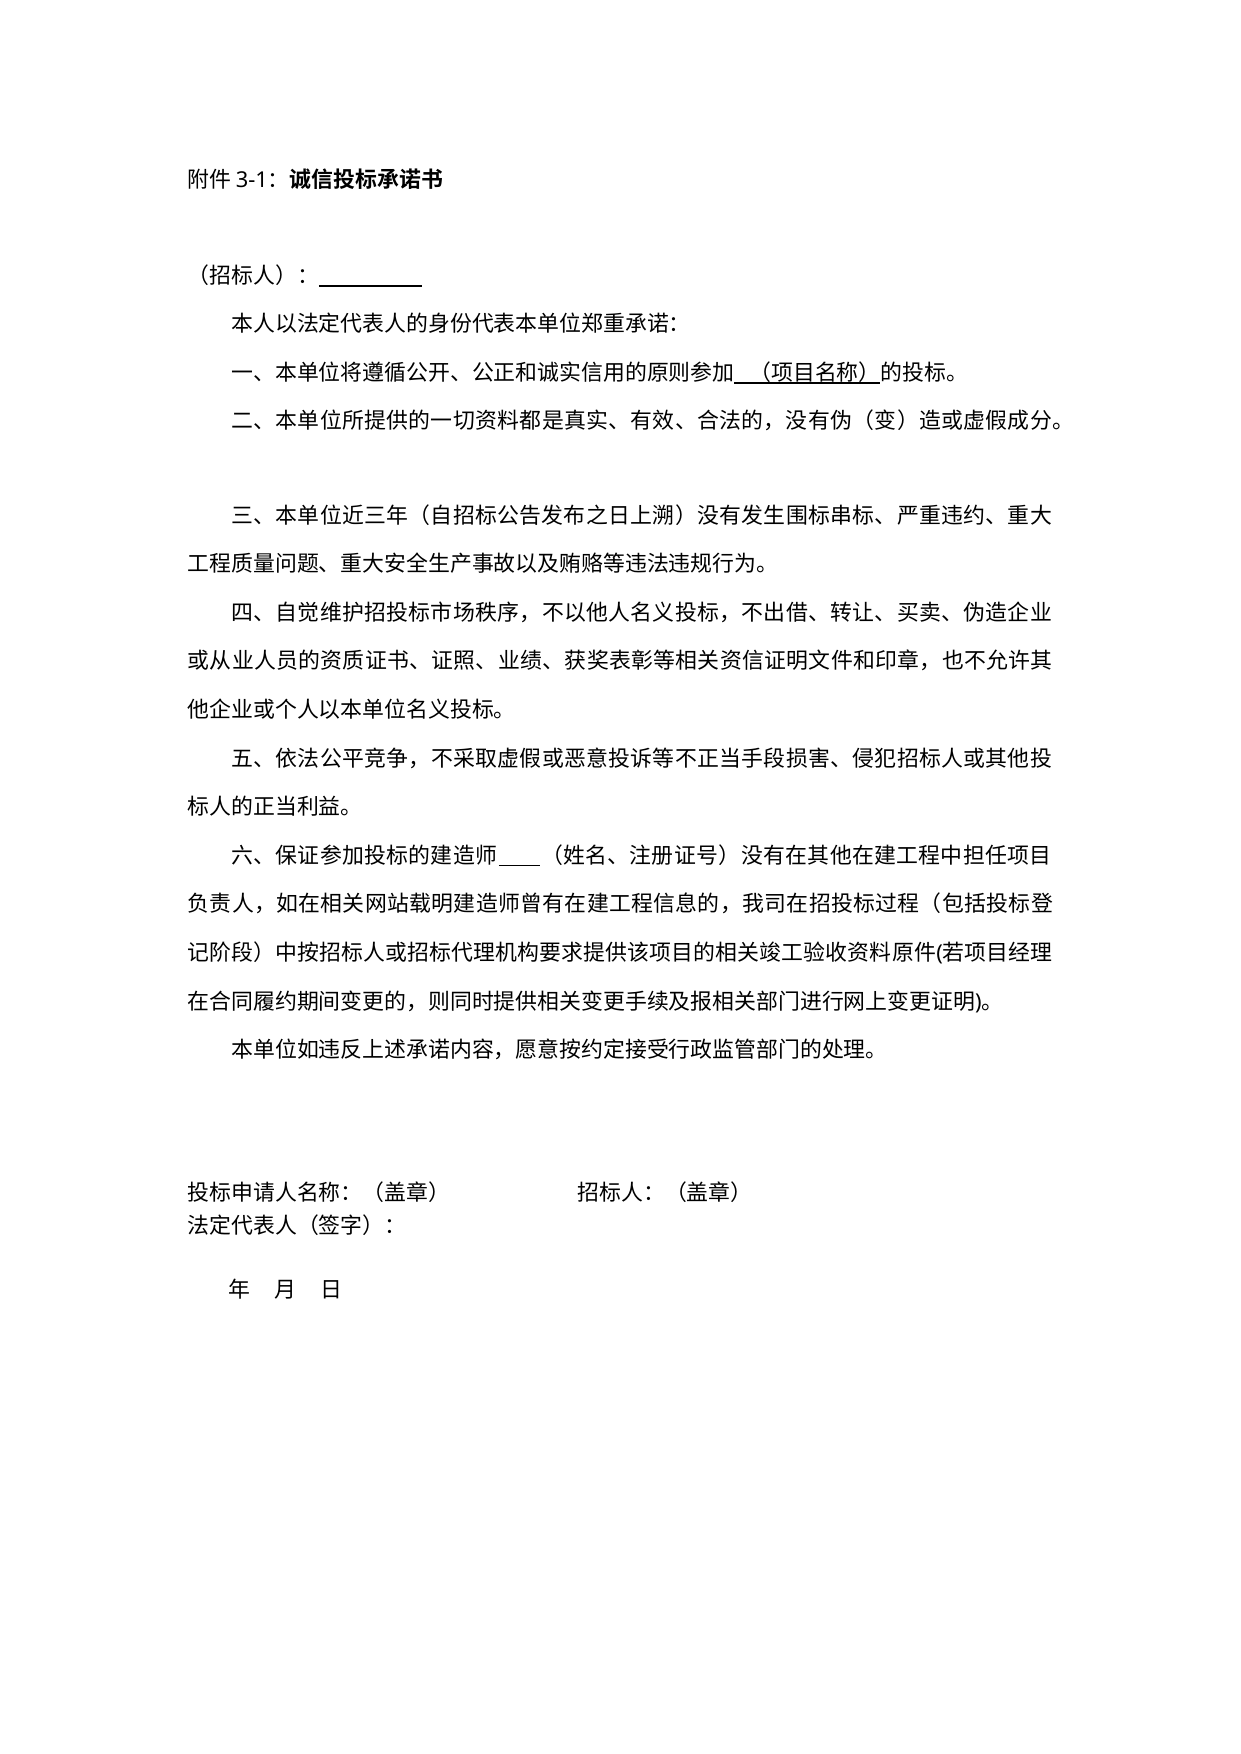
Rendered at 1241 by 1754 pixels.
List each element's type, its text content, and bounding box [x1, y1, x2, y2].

text 二、本单位所提供的一切资料都是真实、有效、合法的，没有伪（变）造或虚假成分。 [187, 403, 1053, 484]
text 本人以法定代表人的身份代表本单位郑重承诺： [187, 306, 1053, 338]
text 四、自觉维护招投标市场秩序，不以他人名义投标，不出借、转让、买卖、伪造企业或从业人员的资质证书、证照、业绩、获奖表彰等相关资信证明文件和印章，也不允许其他企业或个人以本单位名义投标。 [187, 594, 1053, 724]
text 五、依法公平竞争，不采取虚假或恶意投诉等不正当手段损害、侵犯招标人或其他投标人的正当利益。 [187, 740, 1053, 821]
text 附件3-1：诚信投标承诺书 [187, 162, 1053, 194]
text 法定代表人（签字）： [187, 1207, 1053, 1240]
text （招标人）： [187, 258, 1053, 290]
text 一、本单位将遵循公开、公正和诚实信用的原则参加 （项目名称）的投标。 [187, 354, 1053, 387]
text 本单位如违反上述承诺内容，愿意按约定接受行政监管部门的处理。 [187, 1032, 1053, 1064]
text 六、保证参加投标的建造师 （姓名、注册证号）没有在其他在建工程中担任项目负责人，如在相关网站载明建造师曾有在建工程信息的，我司在招投标过程（包括投标登记阶段）中按招标人或招标代理机构要求提供该项目的相关竣工验收资料原件(若项目经理在合同履约期间变更的，则同时提供相关变更手续及报相关部门进行网上变更证明)。 [187, 837, 1053, 1016]
text 投标申请人名称：（盖章） 招标人：（盖章） [187, 1175, 1053, 1207]
subtitle 年 月 日 [187, 1272, 1053, 1304]
text 三、本单位近三年（自招标公告发布之日上溯）没有发生围标串标、严重违约、重大工程质量问题、重大安全生产事故以及贿赂等违法违规行为。 [187, 497, 1053, 578]
